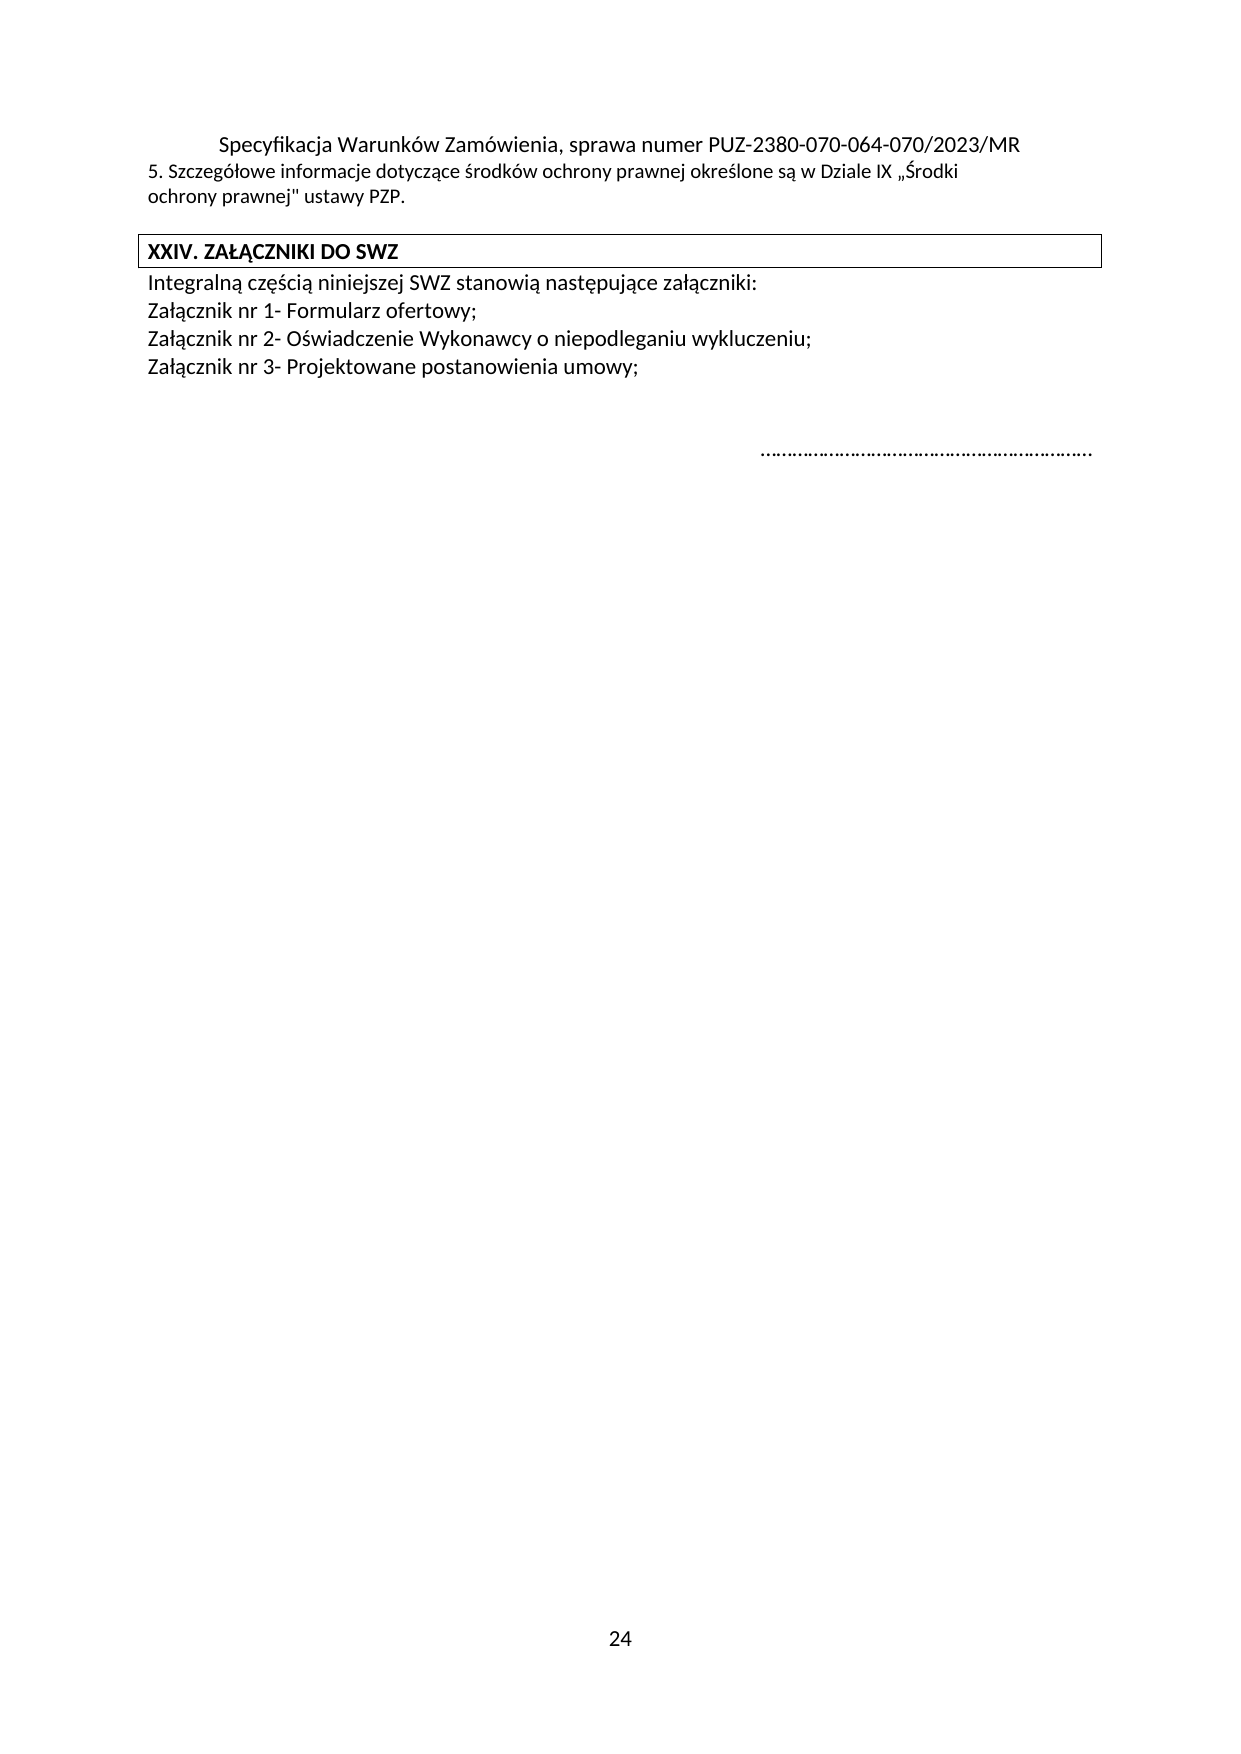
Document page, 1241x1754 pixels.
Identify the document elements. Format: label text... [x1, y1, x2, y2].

text Załącznik nr 3- Projektowane postanowienia umowy; [148, 352, 1092, 381]
text Załącznik nr 2- Oświadczenie Wykonawcy o niepodleganiu wykluczeniu; [148, 324, 1092, 352]
text Załącznik nr 1- Formularz ofertowy; [148, 296, 1092, 324]
text 5. Szczegółowe informacje dotyczące środków ochrony prawnej określone są w Dziale IX „Środki [148, 158, 1092, 183]
text Integralną częścią niniejszej SWZ stanowią następujące załączniki: [148, 268, 1092, 296]
text ochrony prawnej" ustawy PZP. [148, 183, 1092, 209]
text XXIV. ZAŁĄCZNIKI DO SWZ [139, 235, 1101, 267]
text ……………………………………………………… [148, 434, 1092, 462]
